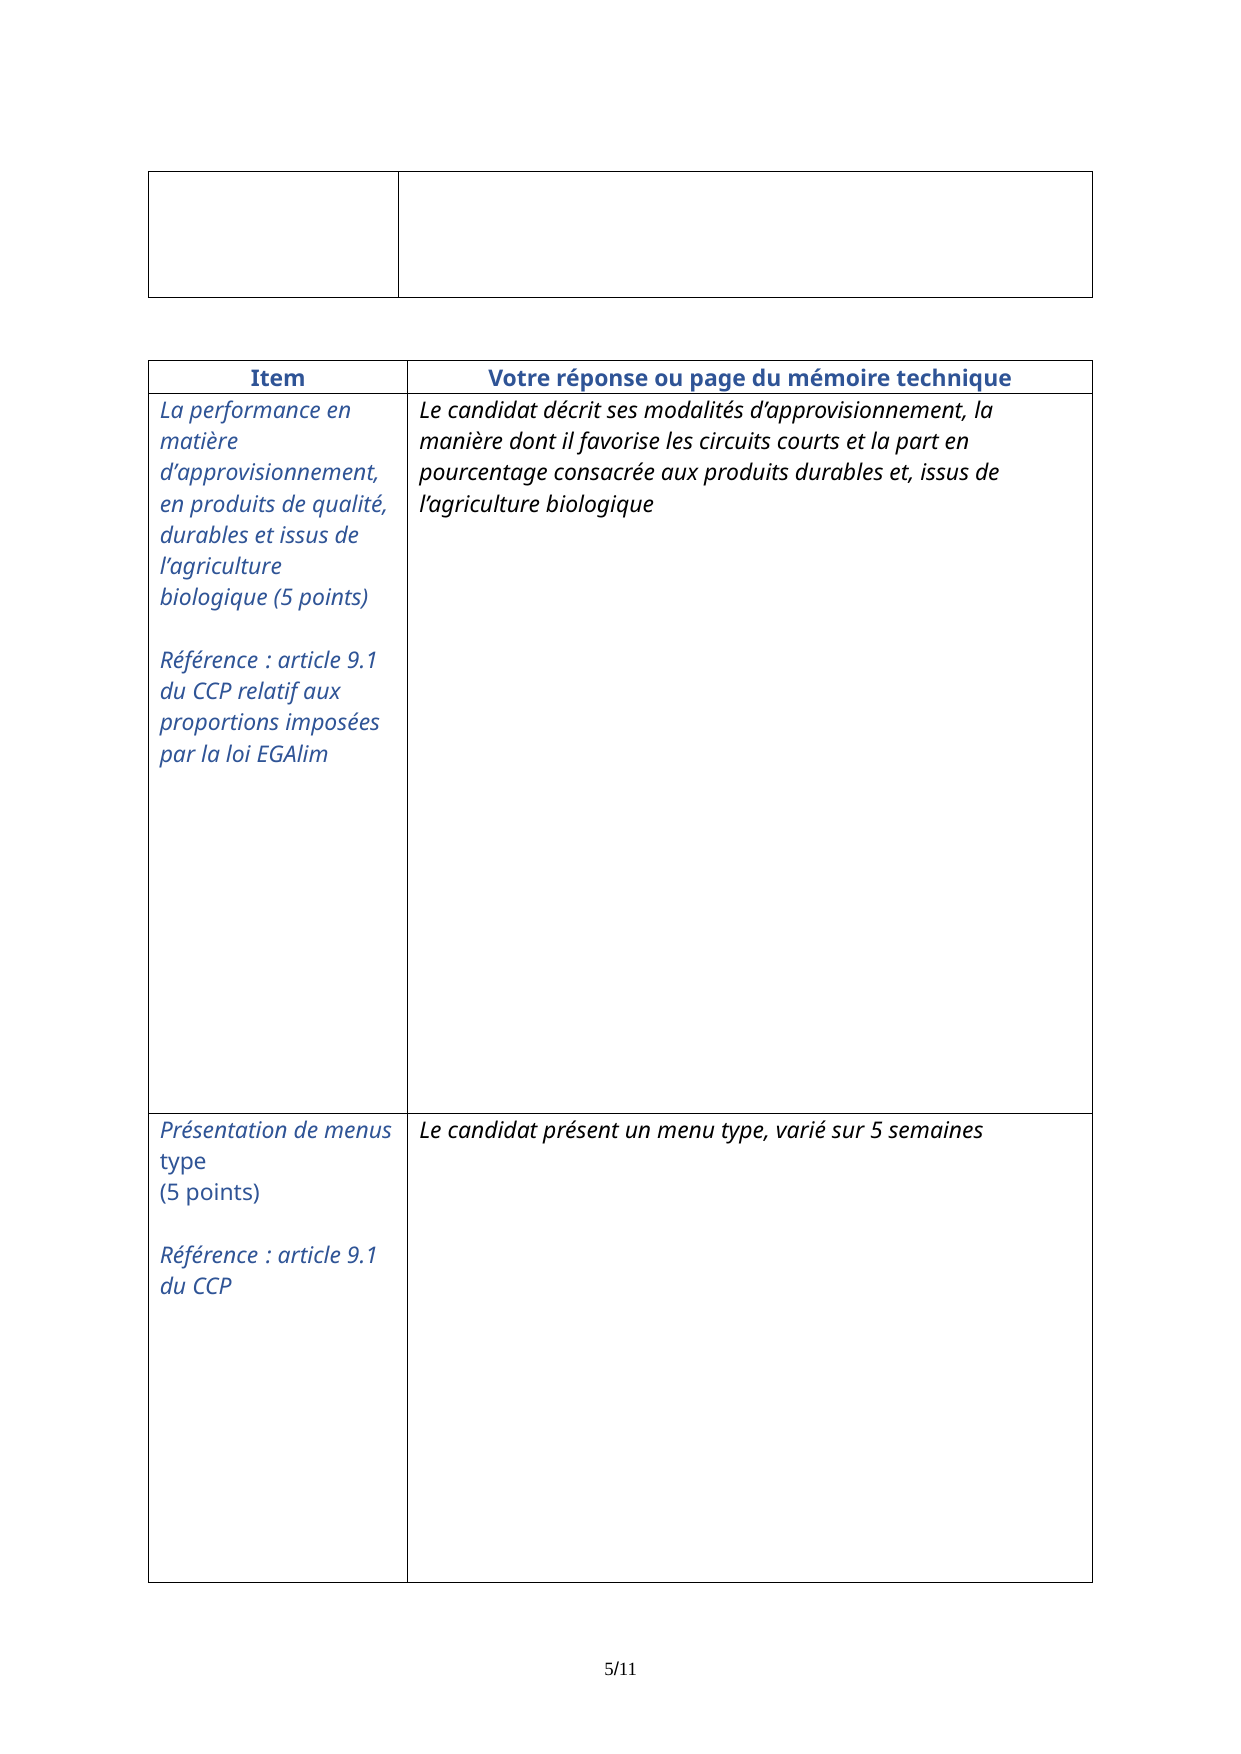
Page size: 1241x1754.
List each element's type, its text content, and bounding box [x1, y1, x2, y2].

table_header Votre réponse ou page du mémoire technique [408, 361, 1092, 393]
table_header Item [149, 361, 407, 393]
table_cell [399, 172, 1092, 297]
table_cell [149, 1114, 407, 1582]
table_cell Le candidat décrit ses modalités d’approvisionnement, la manière dont il favorise les circuits courts et la part en pourcentage consacrée aux produits durables et, issus de l’agriculture biologique [408, 394, 1092, 1112]
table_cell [408, 1114, 1092, 1582]
table_cell La performance en matière d’approvisionnement, en produits de qualité, durables et issus de l’agriculture biologique (5 points) Référence : article 9.1 du CCP relatif aux proportions imposées par la loi EGAlim [149, 394, 407, 1112]
